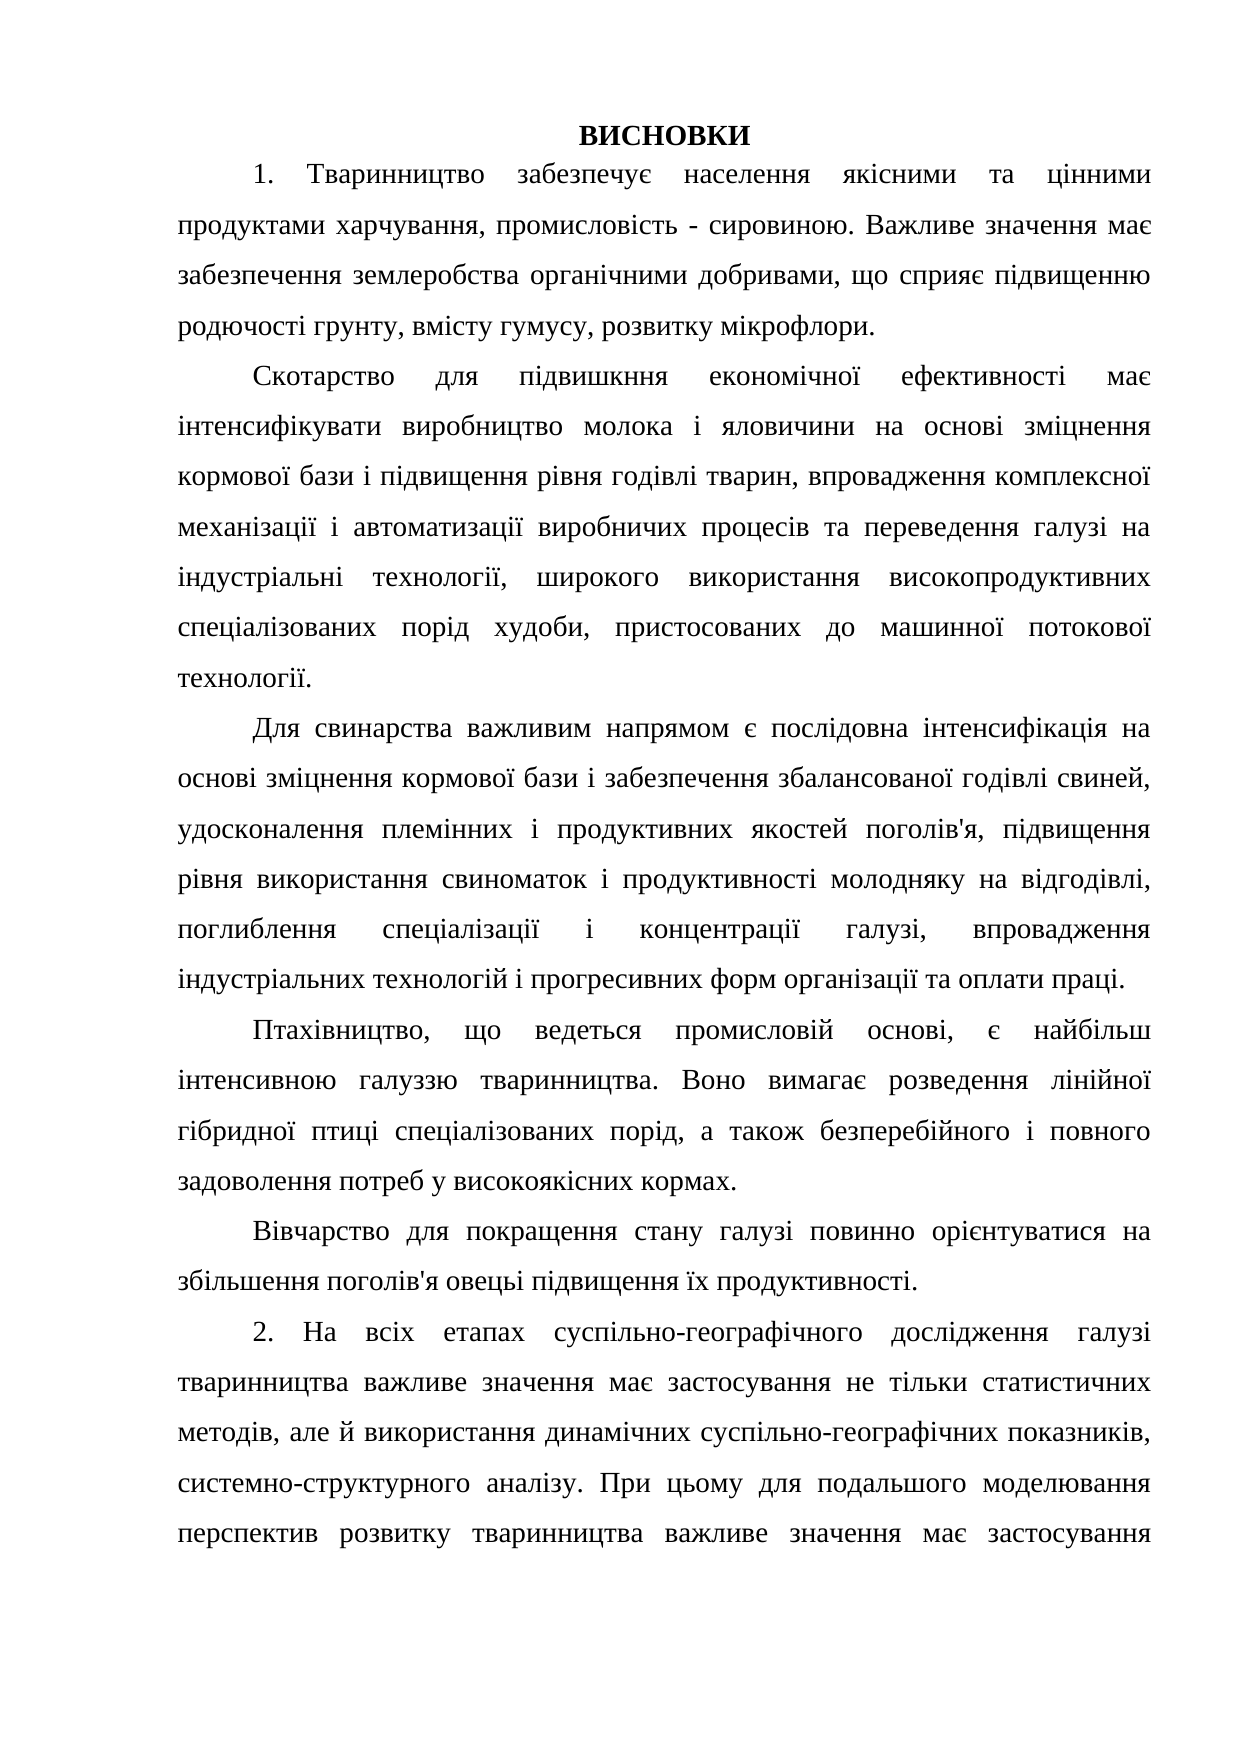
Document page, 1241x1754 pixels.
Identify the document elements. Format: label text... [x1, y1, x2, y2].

text Вівчарство для покращення стану галузі повинно орієнтуватися на збільшення поголів'я овецьі підвищення їх продуктивності. [177, 1213, 1152, 1297]
text Скотарство для підвишкння економічної ефективності має інтенсифікувати виробництво молока і яловичини на основі зміцнення кормової бази і підвищення рівня годівлі тварин, впровадження комплексної механізації і автоматизації виробничих процесів та переведення галузі на індустріальні технології, широкого використання високопродуктивних спеціалізованих порід худоби, пристосованих до машинної потокової технології. [177, 358, 1152, 693]
text Для свинарства важливим напрямом є послідовна інтенсифікація на основі зміцнення кормової бази і забезпечення збалансованої годівлі свиней, удосконалення племінних і продуктивних якостей поголів'я, підвищення рівня використання свиноматок і продуктивності молодняку на відгодівлі, поглиблення спеціалізації і концентрації галузі, впровадження індустріальних технологій і прогресивних форм організації та оплати праці. [177, 710, 1152, 995]
text Птахівництво, що ведеться промисловій основі, є найбільш інтенсивною галуззю тваринництва. Воно вимагає розведення лінійної гібридної птиці спеціалізованих порід, а також безперебійного і повного задоволення потреб у високоякісних кормах. [177, 1012, 1152, 1196]
text ВИСНОВКИ [177, 118, 1152, 152]
text 1. Тваринництво забезпечує населення якісними та цінними продуктами харчування, промисловість - сировиною. Важливе значення має забезпечення землеробства органічними добривами, що сприяє підвищенню родючості грунту, вмісту гумусу, розвитку мікрофлори. [177, 157, 1152, 341]
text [177, 1314, 1152, 1549]
